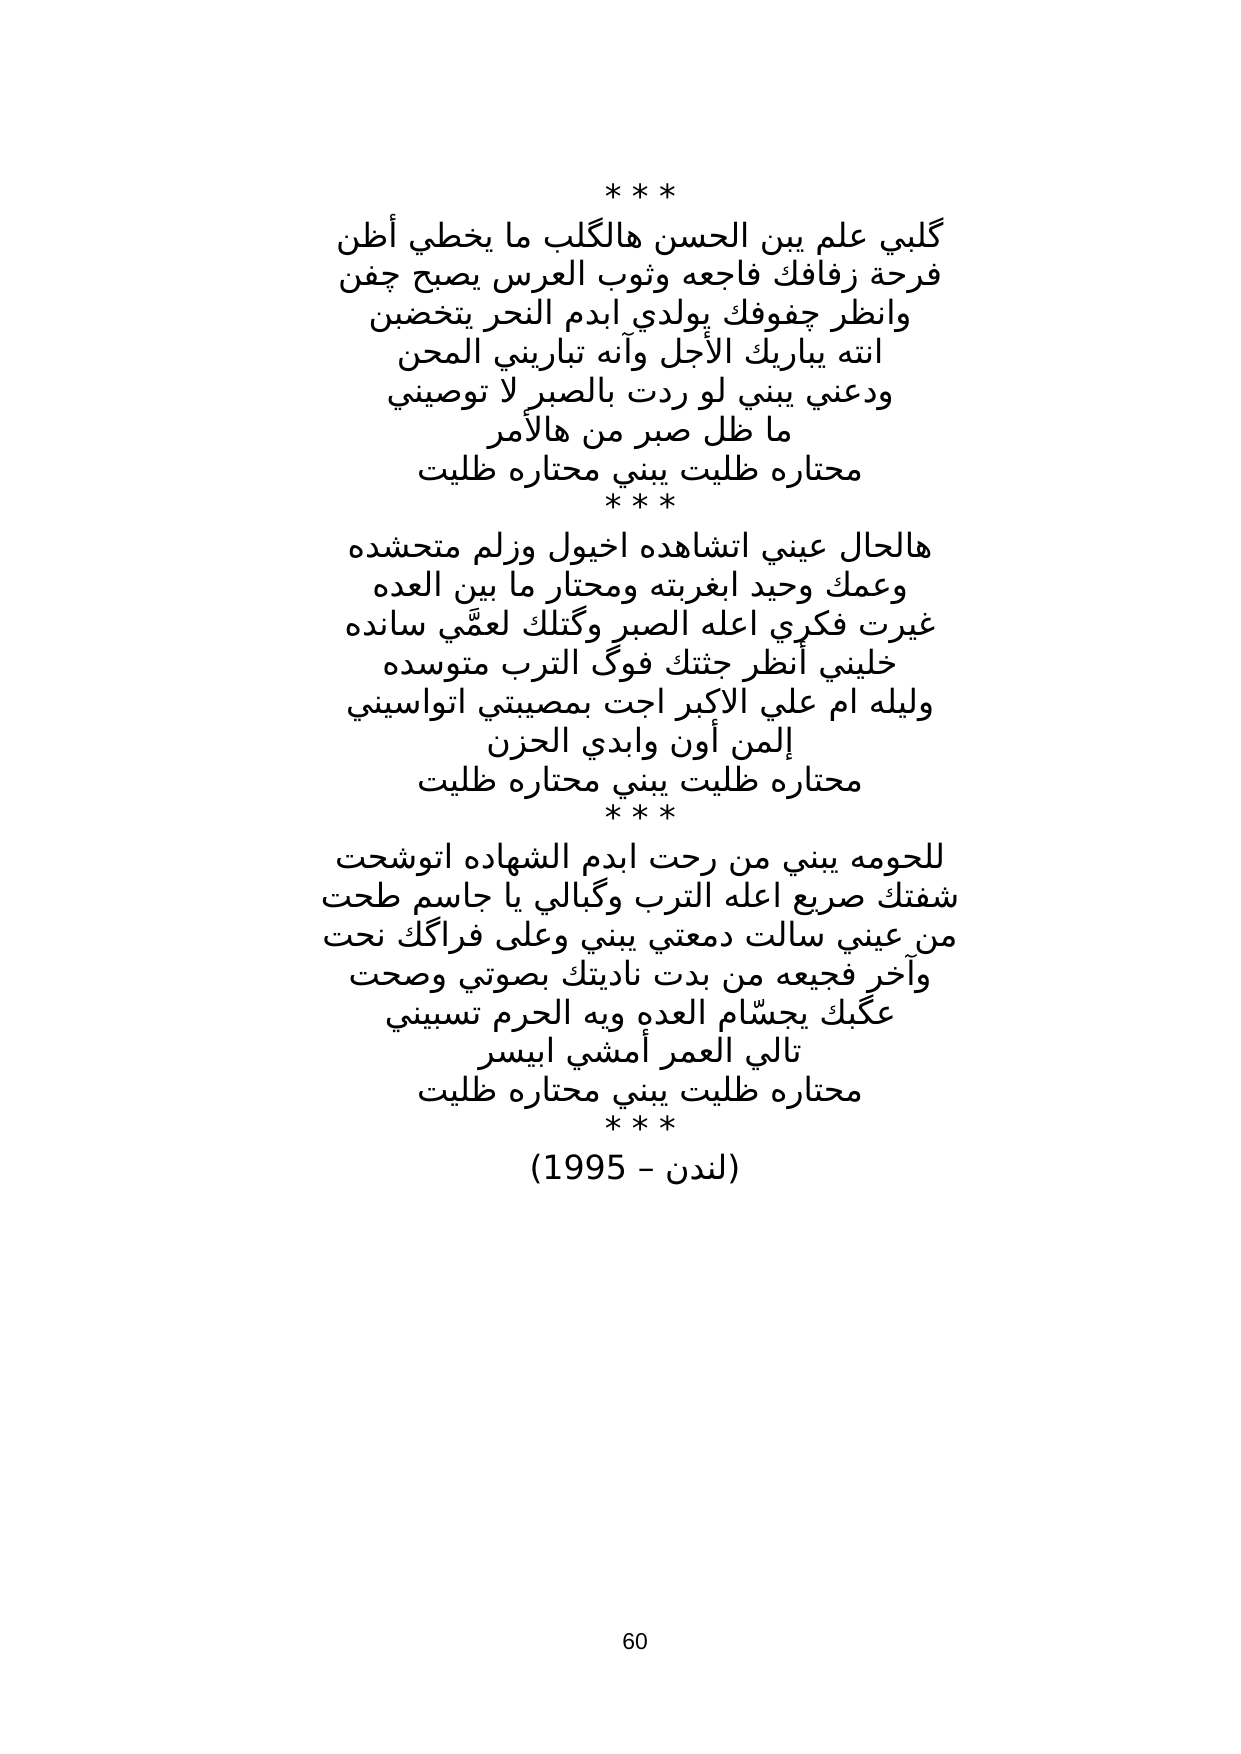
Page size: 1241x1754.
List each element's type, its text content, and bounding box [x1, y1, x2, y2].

text خليني أنظر جثتك فوگ الترب متوسده [148, 643, 1122, 682]
text * * * [148, 799, 1122, 838]
text إلمن أون وابدي الحزن [148, 721, 1122, 760]
text (لندن – 1995) [148, 1148, 1122, 1187]
text * * * [148, 177, 1122, 216]
text وانظر چفوفك يولدي ابدم النحر يتخضبن [148, 294, 1122, 333]
text ما ظل صبر من هالأمر [148, 410, 1122, 449]
text وعمك وحيد ابغربته ومحتار ما بين العده [148, 566, 1122, 604]
text محتاره ظليت يبني محتاره ظليت [148, 760, 1122, 799]
text وآخر فجيعه من بدت ناديتك بصوتي وصحت [148, 954, 1122, 993]
text * * * [148, 1110, 1122, 1148]
text غيرت فكري اعله الصبر وگتلك لعمَّي سانده [148, 604, 1122, 643]
text للحومه يبني من رحت ابدم الشهاده اتوشحت [148, 838, 1122, 877]
text هالحال عيني اتشاهده اخيول وزلم متحشده [148, 527, 1122, 566]
text ودعني يبني لو ردت بالصبر لا توصيني [148, 371, 1122, 410]
text فرحة زفافك فاجعه وثوب العرس يصبح چفن [148, 255, 1122, 294]
text عگبك يجسّام العده ويه الحرم تسبيني [148, 993, 1122, 1032]
text گلبي علم يبن الحسن هالگلب ما يخطي أظن [148, 216, 1122, 255]
text انته يباريك الأجل وآنه تباريني المحن [148, 333, 1122, 371]
text محتاره ظليت يبني محتاره ظليت [148, 1071, 1122, 1110]
text محتاره ظليت يبني محتاره ظليت [148, 449, 1122, 488]
text من عيني سالت دمعتي يبني وعلى فراگك نحت [148, 915, 1122, 954]
text شفتك صريع اعله الترب وگبالي يا جاسم طحت [148, 877, 1122, 915]
text وليله ام علي الاكبر اجت بمصيبتي اتواسيني [148, 682, 1122, 721]
text * * * [148, 488, 1122, 527]
text تالي العمر أمشي ابيسر [148, 1032, 1122, 1071]
